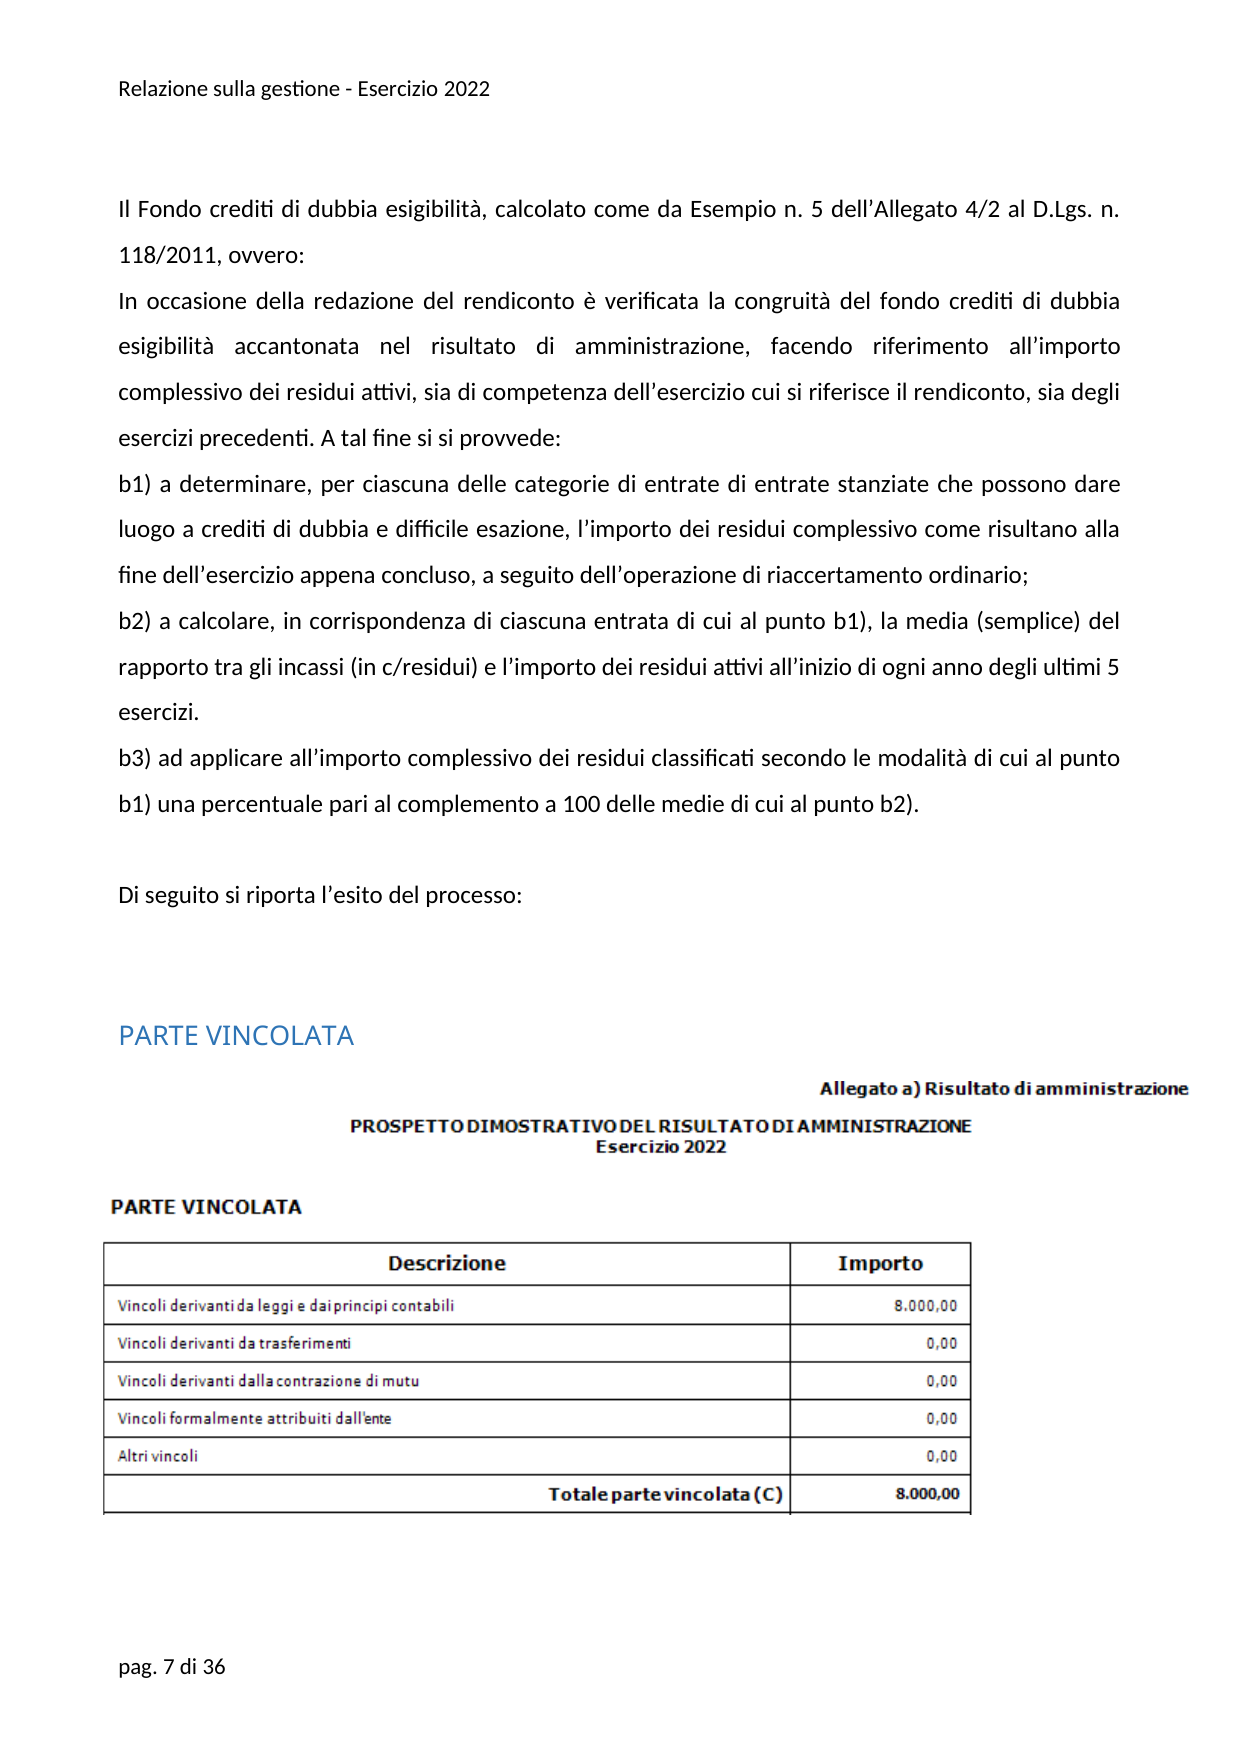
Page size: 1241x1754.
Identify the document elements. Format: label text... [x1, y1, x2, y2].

text b3) ad applicare all’importo complessivo dei residui classificati secondo le modalità di cui al punto b1) una percentuale pari al complemento a 100 delle medie di cui al punto b2). [118, 742, 1122, 818]
subtitle PARTE VINCOLATA [118, 1017, 1122, 1054]
text b1) a determinare, per ciascuna delle categorie di entrate di entrate stanziate che possono dare luogo a crediti di dubbia e difficile esazione, l’importo dei residui complessivo come risultano alla fine dell’esercizio appena concluso, a seguito dell’operazione di riaccertamento ordinario; [118, 468, 1122, 590]
text b2) a calcolare, in corrispondenza di ciascuna entrata di cui al punto b1), la media (semplice) del rapporto tra gli incassi (in c/residui) e l’importo dei residui attivi all’inizio di ogni anno degli ultimi 5 esercizi. [118, 605, 1122, 727]
picture [103, 1081, 1190, 1515]
text In occasione della redazione del rendiconto è verificata la congruità del fondo crediti di dubbia esigibilità accantonata nel risultato di amministrazione, facendo riferimento all’importo complessivo dei residui attivi, sia di competenza dell’esercizio cui si riferisce il rendiconto, sia degli esercizi precedenti. A tal fine si si provvede: [118, 285, 1122, 452]
text Di seguito si riporta l’esito del processo: [118, 879, 1122, 910]
text Il Fondo crediti di dubbia esigibilità, calcolato come da Esempio n. 5 dell’Allegato 4/2 al D.Lgs. n. 118/2011, ovvero: [118, 193, 1122, 269]
